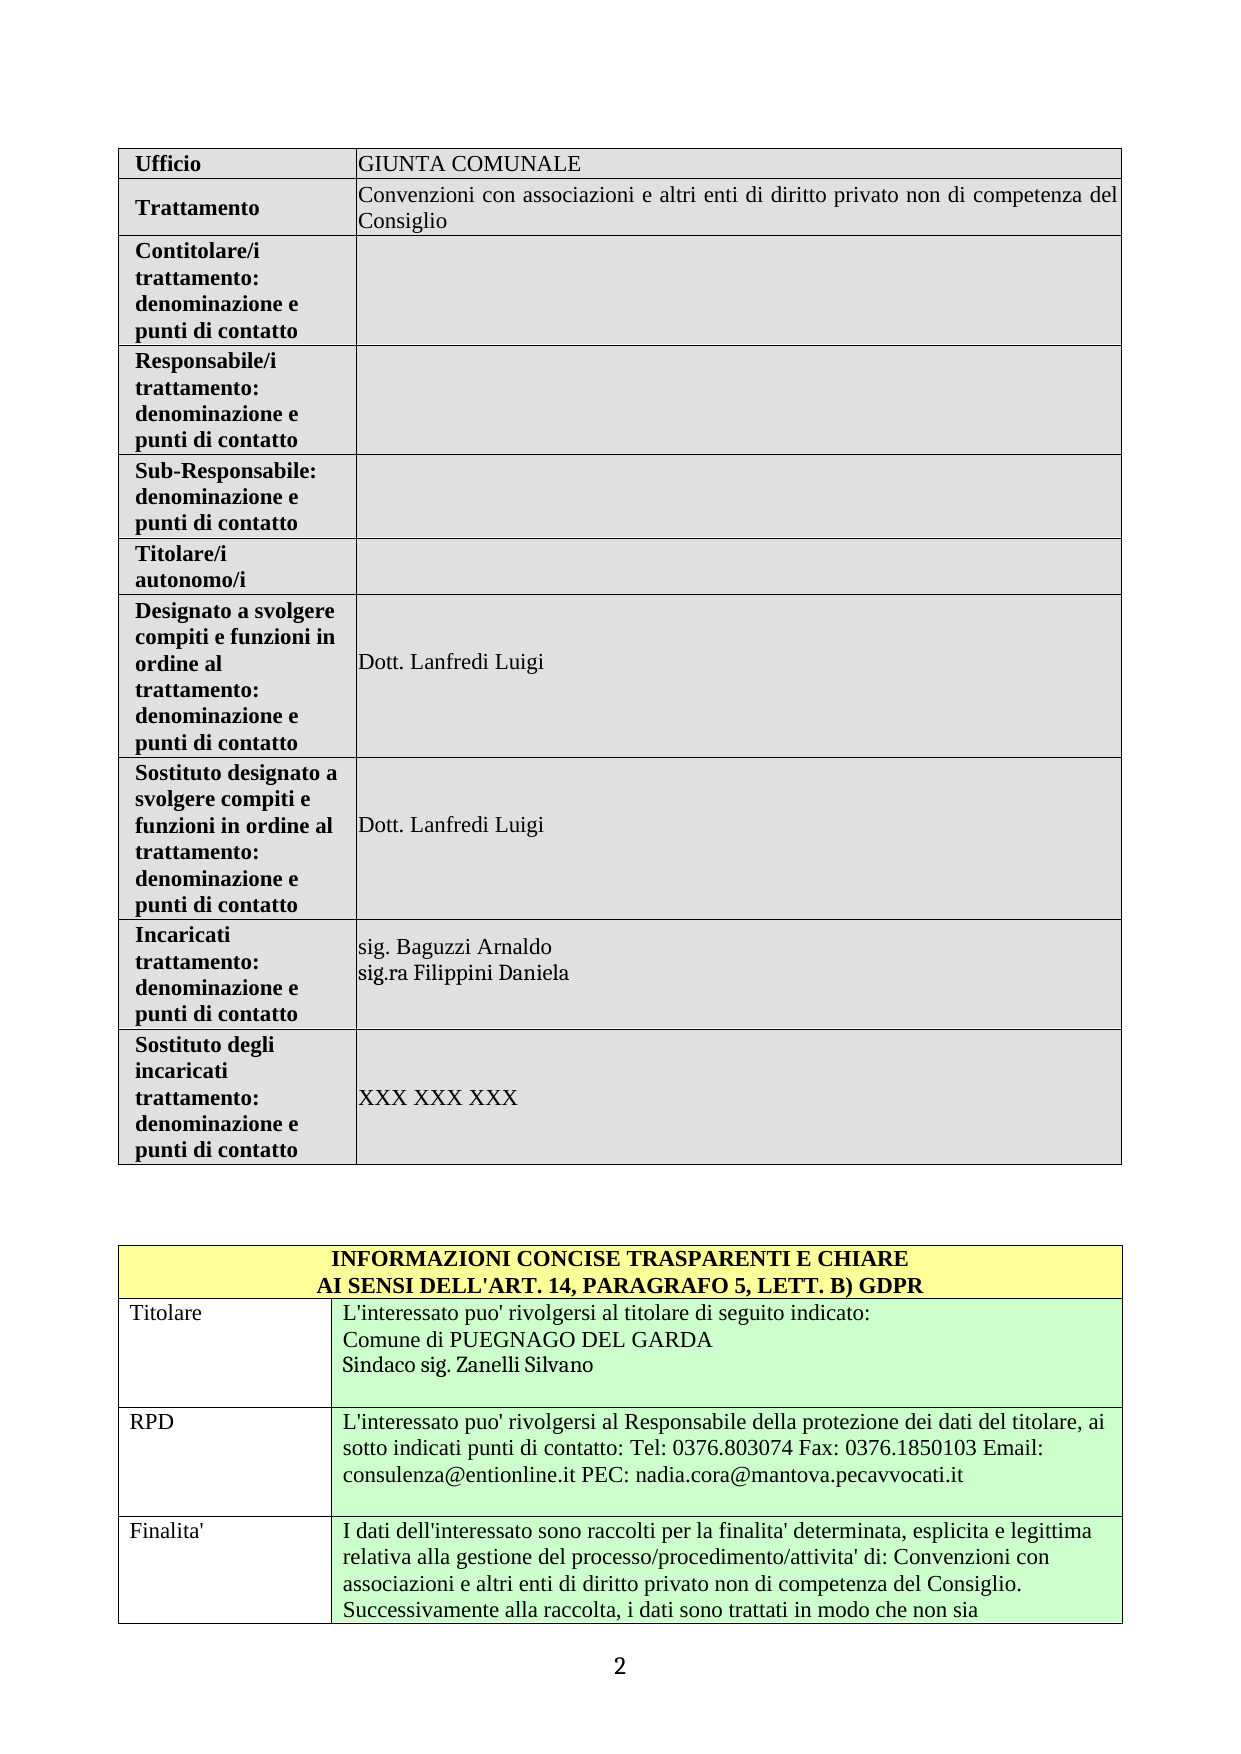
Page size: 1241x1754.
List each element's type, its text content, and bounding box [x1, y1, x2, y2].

table_cell Convenzioni con associazioni e altri enti di diritto privato non di competenza del Consiglio [357, 179, 1121, 235]
table_cell Dott. Lanfredi Luigi [357, 595, 1121, 757]
table_cell RPD [119, 1408, 331, 1516]
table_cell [332, 1517, 1122, 1622]
table_cell L'interessato puo' rivolgersi al titolare di seguito indicato: Comune di PUEGNAGO DEL GARDA Sindaco sig. Zanelli Silvano [332, 1299, 1122, 1407]
table_cell Incaricati trattamento: denominazione e punti di contatto [119, 920, 356, 1028]
table_cell L'interessato puo' rivolgersi al Responsabile della protezione dei dati del titolare, ai sotto indicati punti di contatto: Tel: 0376.803074 Fax: 0376.1850103 Email: consulenza@entionline.it PEC: nadia.cora@mantova.pecavvocati.it [332, 1408, 1122, 1516]
table_cell Responsabile/i trattamento: denominazione e punti di contatto [119, 346, 356, 454]
table_cell Sostituto designato a svolgere compiti e funzioni in ordine al trattamento: denominazione e punti di contatto [119, 758, 356, 919]
table_cell Dott. Lanfredi Luigi [357, 758, 1121, 919]
table_cell [357, 346, 1121, 454]
table_cell Contitolare/i trattamento: denominazione e punti di contatto [119, 236, 356, 344]
table_cell Sostituto degli incaricati trattamento: denominazione e punti di contatto [119, 1030, 356, 1164]
table_cell XXX XXX XXX [357, 1030, 1121, 1164]
table_cell sig. Baguzzi Arnaldo sig.ra Filippini Daniela [357, 920, 1121, 1028]
table_cell Sub-Responsabile: denominazione e punti di contatto [119, 455, 356, 537]
table_cell [357, 236, 1121, 344]
table_cell Titolare/i autonomo/i [119, 539, 356, 594]
table_cell [357, 455, 1121, 537]
table_cell GIUNTA COMUNALE [357, 149, 1121, 178]
table_header INFORMAZIONI CONCISE TRASPARENTI E CHIARE AI SENSI DELL'ART. 14, PARAGRAFO 5, LETT. B) GDPR [119, 1246, 1122, 1298]
table_cell Titolare [119, 1299, 331, 1407]
table_cell Designato a svolgere compiti e funzioni in ordine al trattamento: denominazione e punti di contatto [119, 595, 356, 757]
table_cell Ufficio [119, 149, 356, 178]
table_cell Finalita' [119, 1517, 331, 1622]
table_cell [357, 539, 1121, 594]
table_cell Trattamento [119, 179, 356, 235]
